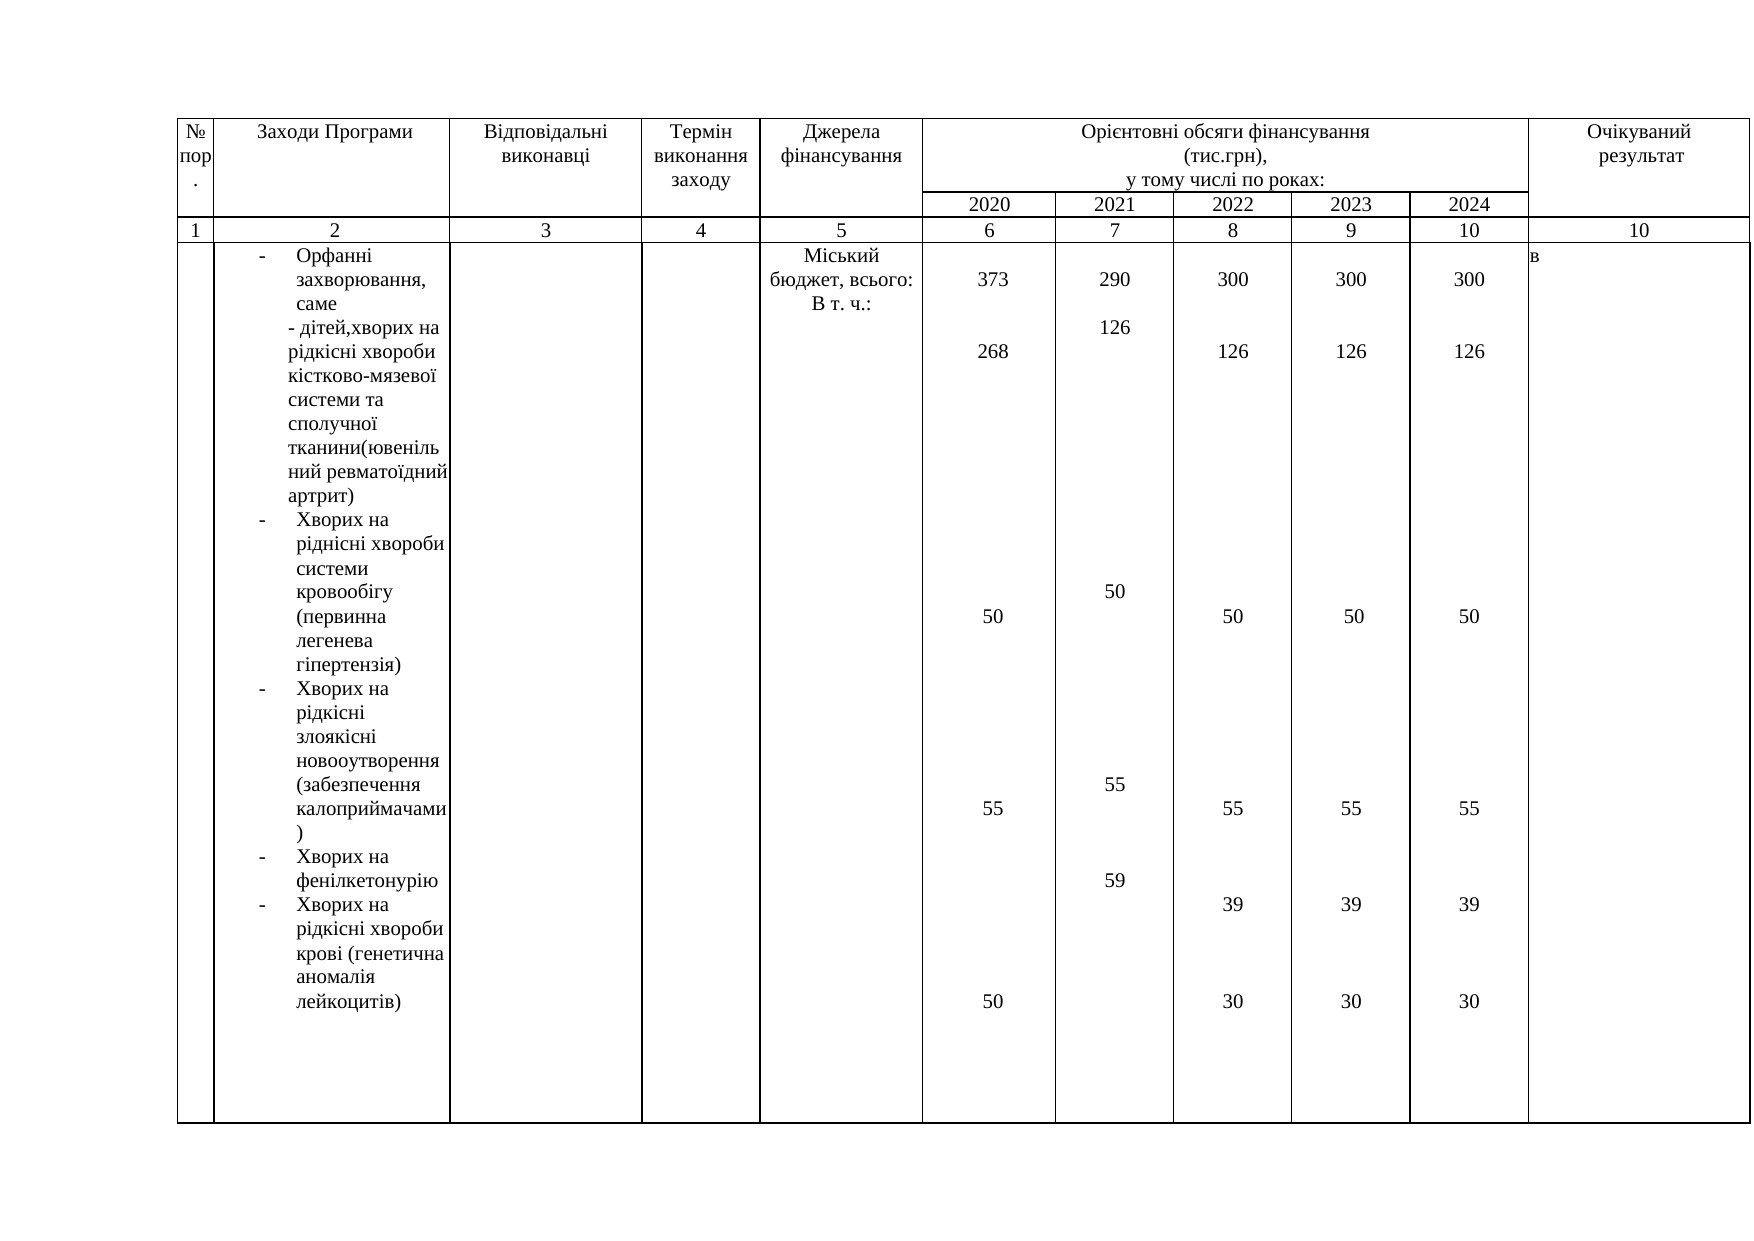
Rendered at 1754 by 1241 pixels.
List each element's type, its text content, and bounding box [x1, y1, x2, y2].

table_header Орієнтовні обсяги фінансування (тис.грн), у тому числі по роках: [923, 119, 1528, 191]
table_cell [643, 243, 759, 1122]
table_header Відповідальні виконавці [450, 119, 641, 216]
table_cell [178, 243, 213, 1122]
table_cell 9 [1292, 218, 1409, 242]
table_cell 2021 [1056, 193, 1173, 216]
table_cell 5 [761, 218, 922, 242]
table_header Заходи Програми [214, 119, 449, 216]
table_cell [451, 243, 641, 1122]
table_cell 2020 [923, 193, 1055, 216]
table_cell 373 268 50 55 50 [923, 243, 1055, 1122]
table_header Термін виконання заходу [642, 119, 759, 216]
table_header Джерела фінансування [761, 119, 922, 216]
table_cell 3 [450, 218, 641, 242]
table_cell Міський бюджет, всього: В т. ч.: [761, 243, 922, 1122]
table_cell 2022 [1174, 193, 1291, 216]
table_cell 4 [642, 218, 759, 242]
table_cell 6 [923, 218, 1055, 242]
table_cell 2 [214, 218, 449, 242]
table_cell 2024 [1411, 193, 1528, 216]
table_cell 2023 [1292, 193, 1409, 216]
table_cell 290 126 50 55 59 [1056, 243, 1173, 1122]
table_cell 300 126 50 55 39 30 [1411, 243, 1528, 1122]
table_header Очікуваний результат [1529, 119, 1749, 216]
table_cell в [1529, 243, 1749, 1122]
table_cell 1 [178, 218, 213, 242]
table_cell 10 [1529, 218, 1749, 242]
table_cell 7 [1056, 218, 1173, 242]
table_cell Орфанні захворювання, саме - дітей,хворих на рідкісні хвороби кістково-мязевої системи та сполучної тканини(ювенільний ревматоїдний артрит) Хворих на ріднісні хвороби системи кровообігу (первинна легенева гіпертензія) Хворих на рідкісні злоякісні новооутворення (забезпечення калоприймачами) Хворих на фенілкетонурію Хворих на рідкісні хвороби крові (генетична аномалія лейкоцитів) [215, 243, 449, 1122]
table_cell 8 [1174, 218, 1291, 242]
table_cell 10 [1411, 218, 1528, 242]
table_cell 300 126 50 55 39 30 [1174, 243, 1291, 1122]
table_cell 300 126 50 55 39 30 [1292, 243, 1409, 1122]
table_header № пор. [178, 119, 213, 216]
